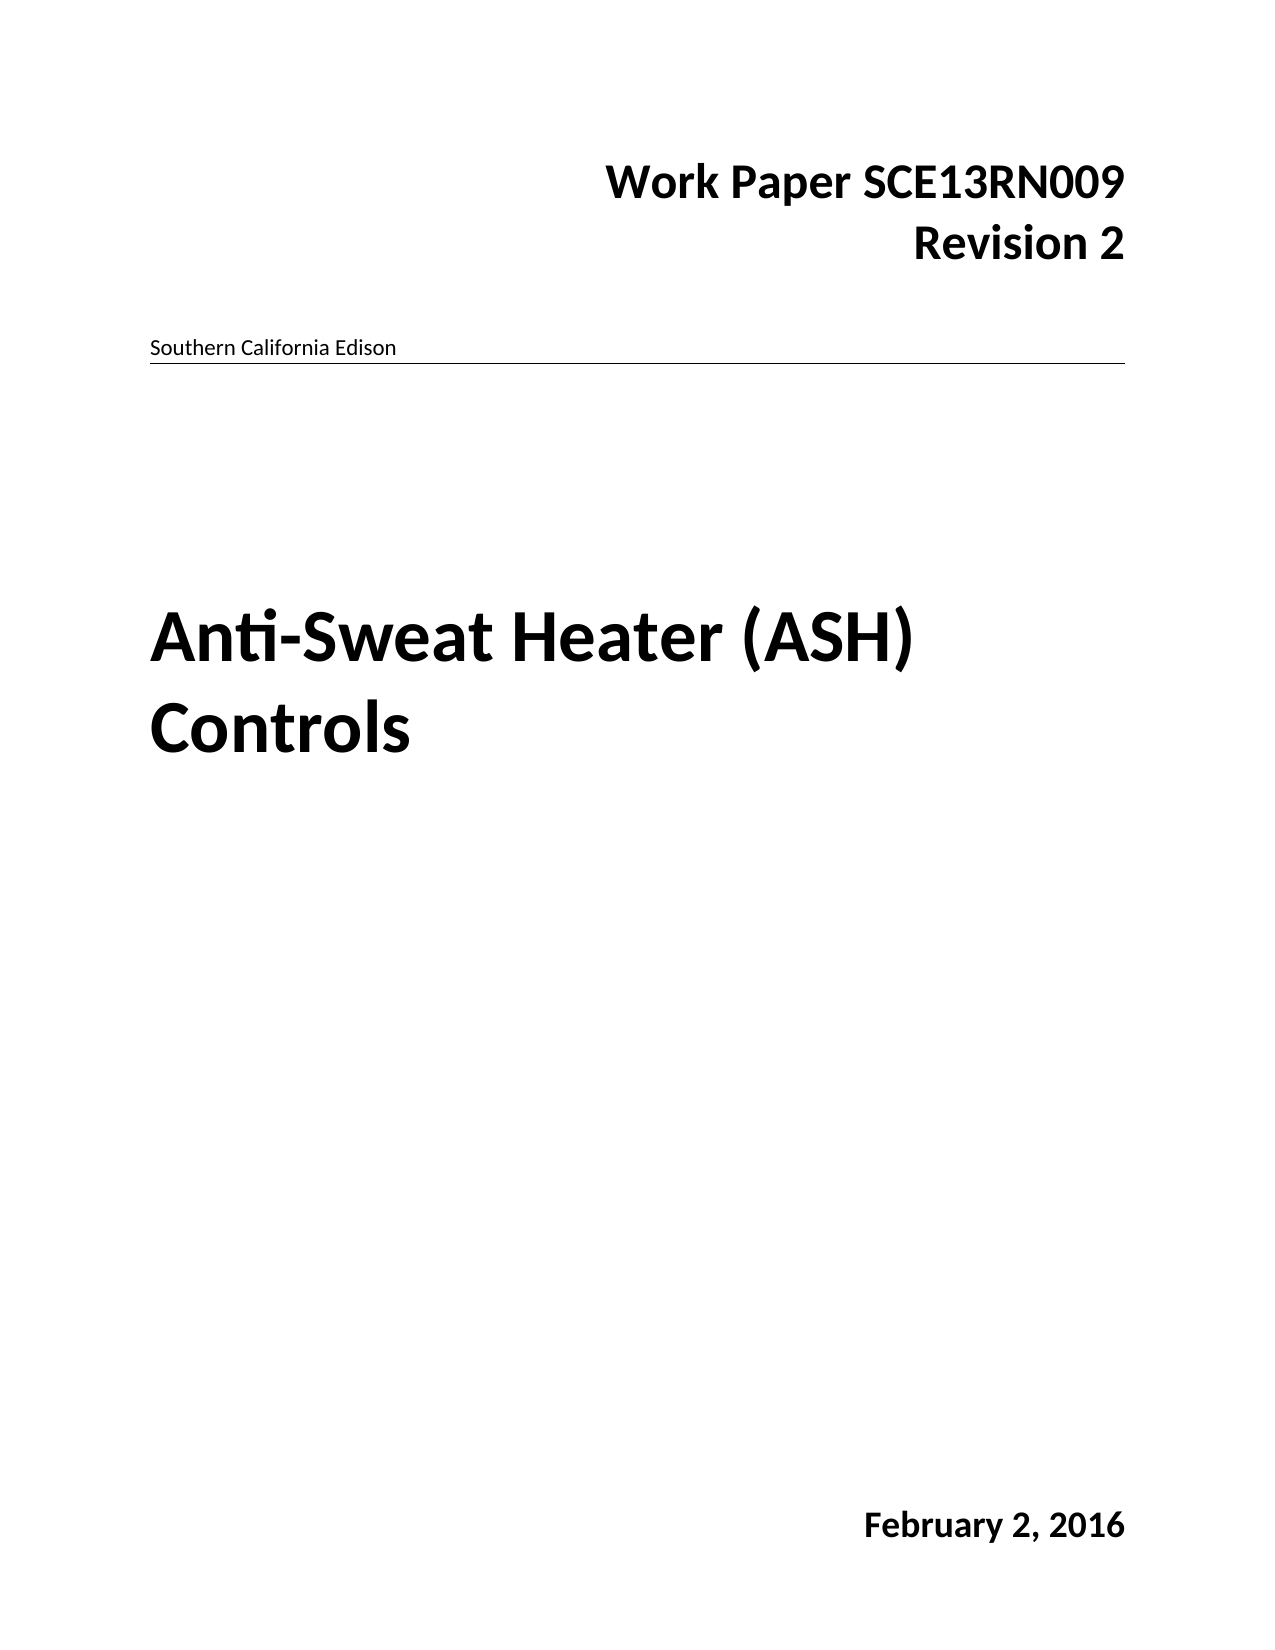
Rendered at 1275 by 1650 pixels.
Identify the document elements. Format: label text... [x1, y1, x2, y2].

text Anti-Sweat Heater (ASH) Controls [150, 588, 1125, 772]
text Work Paper [150, 150, 1125, 211]
